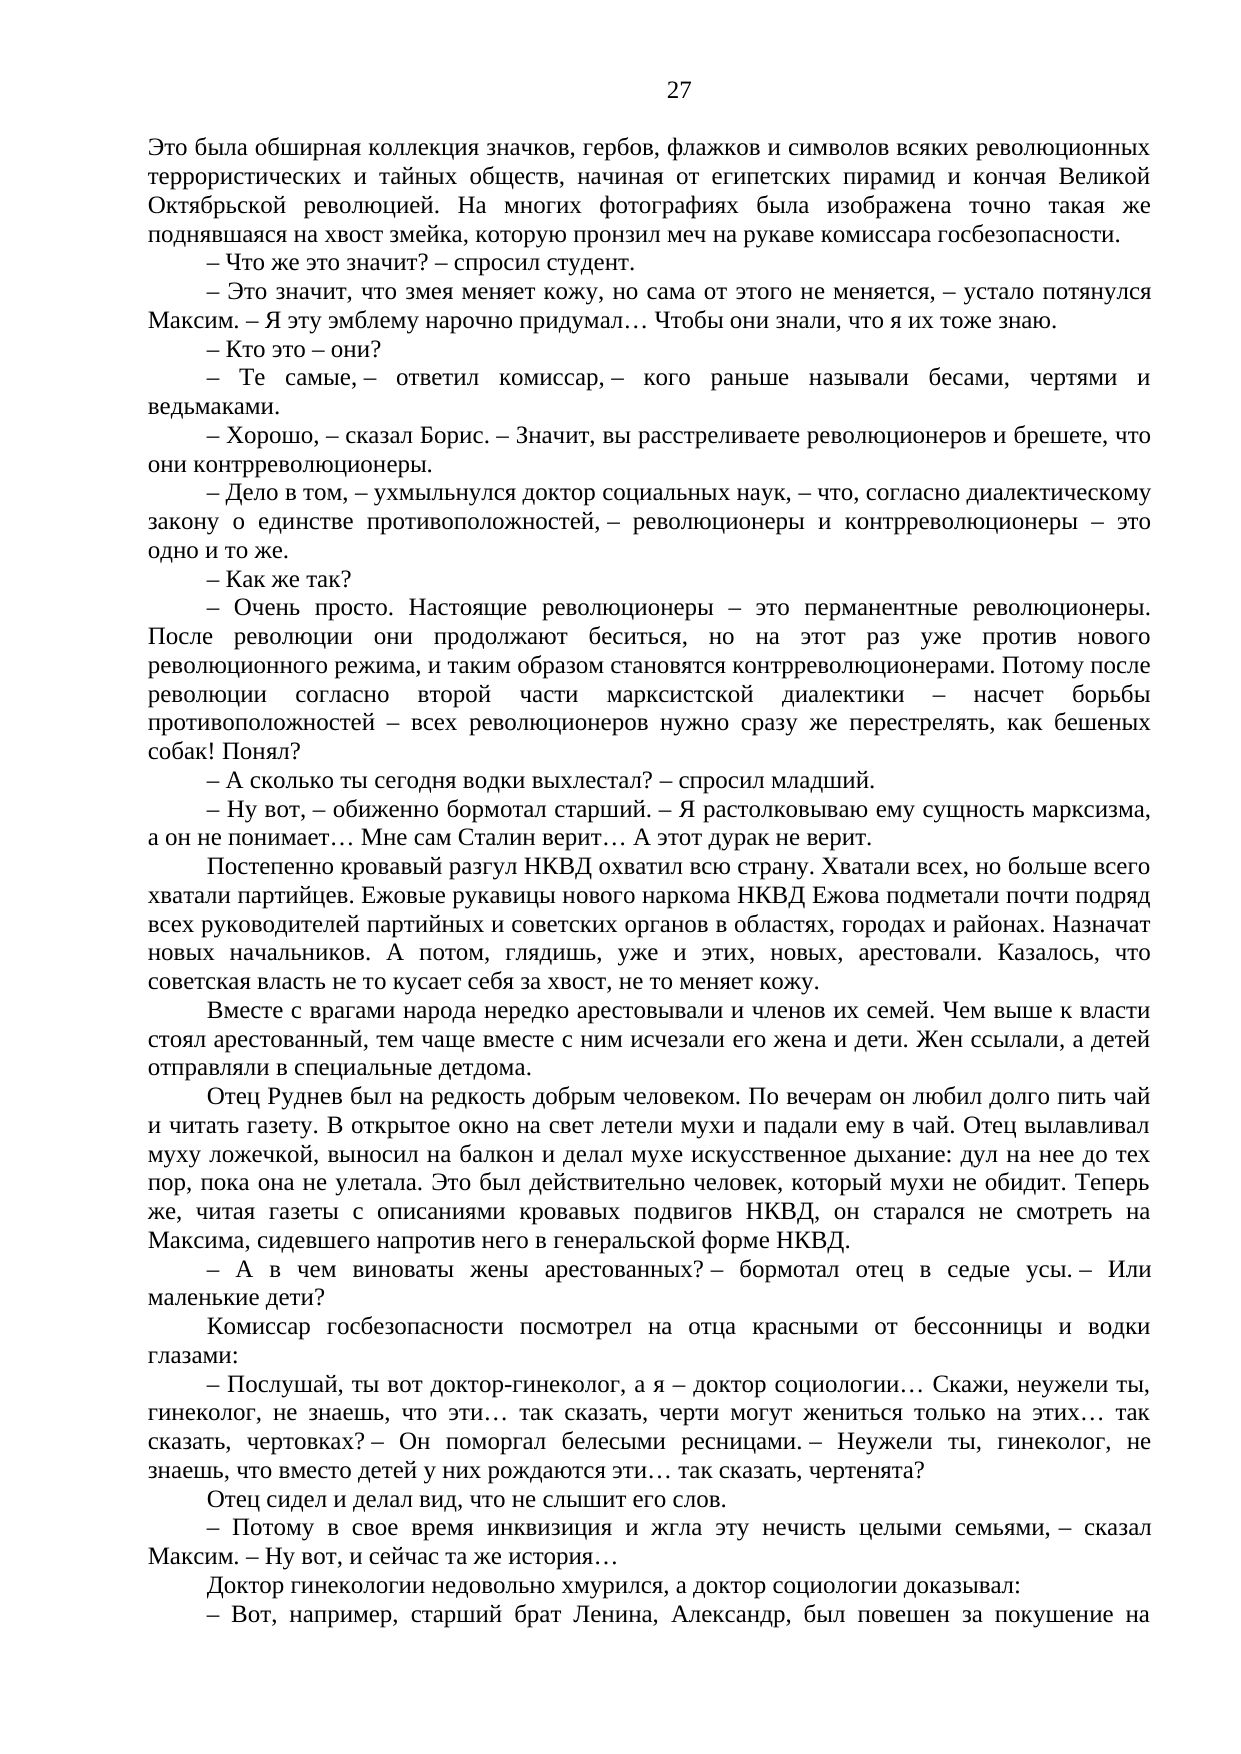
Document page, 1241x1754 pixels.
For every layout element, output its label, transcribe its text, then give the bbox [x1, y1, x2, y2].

text – Дело в том, – ухмыльнулся доктор социальных наук, – что, согласно диалектическому закону о единстве противоположностей, – революционеры и контрреволюционеры – это одно и то же. [148, 477, 1152, 564]
text – А в чем виноваты жены арестованных? – бормотал отец в седые усы. – Или маленькие дети? [148, 1254, 1152, 1311]
text – А сколько ты сегодня водки выхлестал? – спросил младший. [148, 765, 1152, 794]
text – Очень просто. Настоящие революционеры – это перманентные революционеры. После революции они продолжают беситься, но на этот раз уже против нового революционного режима, и таким образом становятся контрреволюционерами. Потому после революции согласно второй части марксистской диалектики – насчет борьбы противоположностей – всех революционеров нужно сразу же перестрелять, как бешеных собак! Понял? [148, 592, 1152, 765]
text – Это значит, что змея меняет кожу, но сама от этого не меняется, – устало потянулся Максим. – Я эту эмблему нарочно придумал… Чтобы они знали, что я их тоже знаю. [148, 276, 1152, 334]
text – Ну вот, – обиженно бормотал старший. – Я растолковываю ему сущность марксизма, а он не понимает… Мне сам Сталин верит… А этот дурак не верит. [148, 794, 1152, 851]
text – Что же это значит? – спросил студент. [148, 247, 1152, 276]
text Вместе с врагами народа нередко арестовывали и членов их семей. Чем выше к власти стоял арестованный, тем чаще вместе с ним исчезали его жена и дети. Жен ссылали, а детей отправляли в специальные детдома. [148, 995, 1152, 1081]
text – Хорошо, – сказал Борис. – Значит, вы расстреливаете революционеров и брешете, что они контрреволюционеры. [148, 420, 1152, 477]
text Отец Руднев был на редкость добрым человеком. По вечерам он любил долго пить чай и читать газету. В открытое окно на свет летели мухи и падали ему в чай. Отец вылавливал муху ложечкой, выносил на балкон и делал мухе искусственное дыхание: дул на нее до тех пор, пока она не улетала. Это был действительно человек, который мухи не обидит. Теперь же, читая газеты с описаниями кровавых подвигов НКВД, он старался не смотреть на Максима, сидевшего напротив него в генеральской форме НКВД. [148, 1081, 1152, 1254]
text Отец сидел и делал вид, что не слышит его слов. [148, 1484, 1152, 1512]
text – Послушай, ты вот доктор-гинеколог, а я – доктор социологии… Скажи, неужели ты, гинеколог, не знаешь, что эти… так сказать, черти могут жениться только на этих… так сказать, чертовках? – Он поморгал белесыми ресницами. – Неужели ты, гинеколог, не знаешь, что вместо детей у них рождаются эти… так сказать, чертенята? [148, 1369, 1152, 1484]
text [148, 132, 1152, 247]
text – Как же так? [148, 564, 1152, 592]
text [148, 1599, 1152, 1627]
text Постепенно кровавый разгул НКВД охватил всю страну. Хватали всех, но больше всего хватали партийцев. Ежовые рукавицы нового наркома НКВД Ежова подметали почти подряд всех руководителей партийных и советских органов в областях, городах и районах. Назначат новых начальников. А потом, глядишь, уже и этих, новых, арестовали. Казалось, что советская власть не то кусает себя за хвост, не то меняет кожу. [148, 851, 1152, 995]
text Доктор гинекологии недовольно хмурился, а доктор социологии доказывал: [148, 1570, 1152, 1599]
text – Кто это – они? [148, 334, 1152, 362]
text – Те самые, – ответил комиссар, – кого раньше называли бесами, чертями и ведьмаками. [148, 362, 1152, 420]
text – Потому в свое время инквизиция и жгла эту нечисть целыми семьями, – сказал Максим. – Ну вот, и сейчас та же история… [148, 1512, 1152, 1570]
text Комиссар госбезопасности посмотрел на отца красными от бессонницы и водки глазами: [148, 1311, 1152, 1369]
